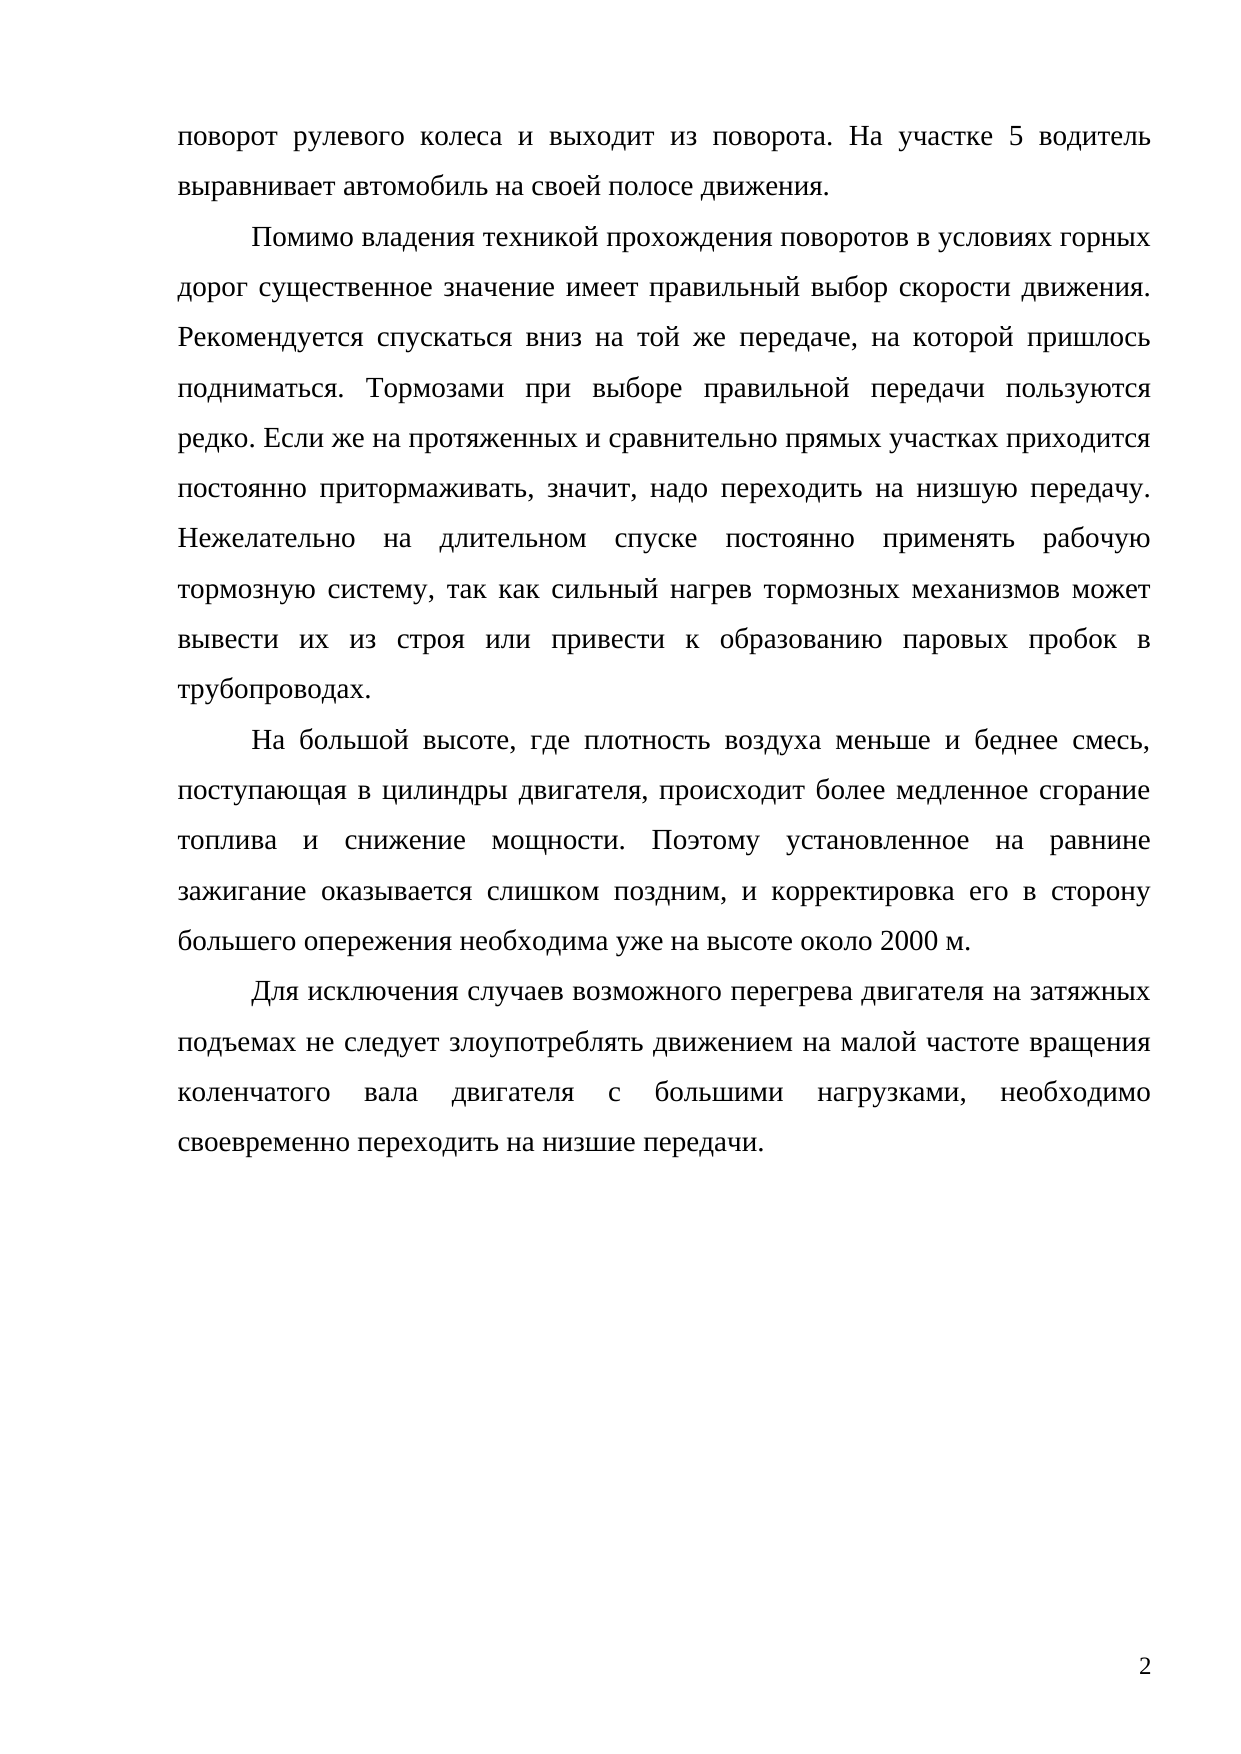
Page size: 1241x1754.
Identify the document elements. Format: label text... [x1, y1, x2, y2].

text Для исключения случаев возможного перегрева двигателя на затяжных подъемах не следует злоупотреблять движением на малой частоте вращения коленчатого вала двигателя с большими нагрузками, необходимо своевременно переходить на низшие передачи. [177, 973, 1152, 1158]
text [177, 118, 1152, 202]
text На большой высоте, где плотность воздуха меньше и беднее смесь, поступающая в цилиндры двигателя, происходит более медленное сгорание топлива и снижение мощности. Поэтому установленное на равнине зажигание оказывается слишком поздним, и корректировка его в сторону большего опережения необходима уже на высоте около . [177, 722, 1152, 957]
text Помимо владения техникой прохождения поворотов в условиях горных дорог существенное значение имеет правильный выбор скорости движения. Рекомендуется спускаться вниз на той же передаче, на которой пришлось подниматься. Тормозами при выборе правильной передачи пользуются редко. Если же на протяженных и сравнительно прямых участках приходится постоянно притормаживать, значит, надо переходить на низшую передачу. Нежелательно на длительном спуске постоянно применять рабочую тормозную систему, так как сильный нагрев тормозных механизмов может вывести их из строя или привести к образованию паровых пробок в трубопроводах. [177, 219, 1152, 705]
